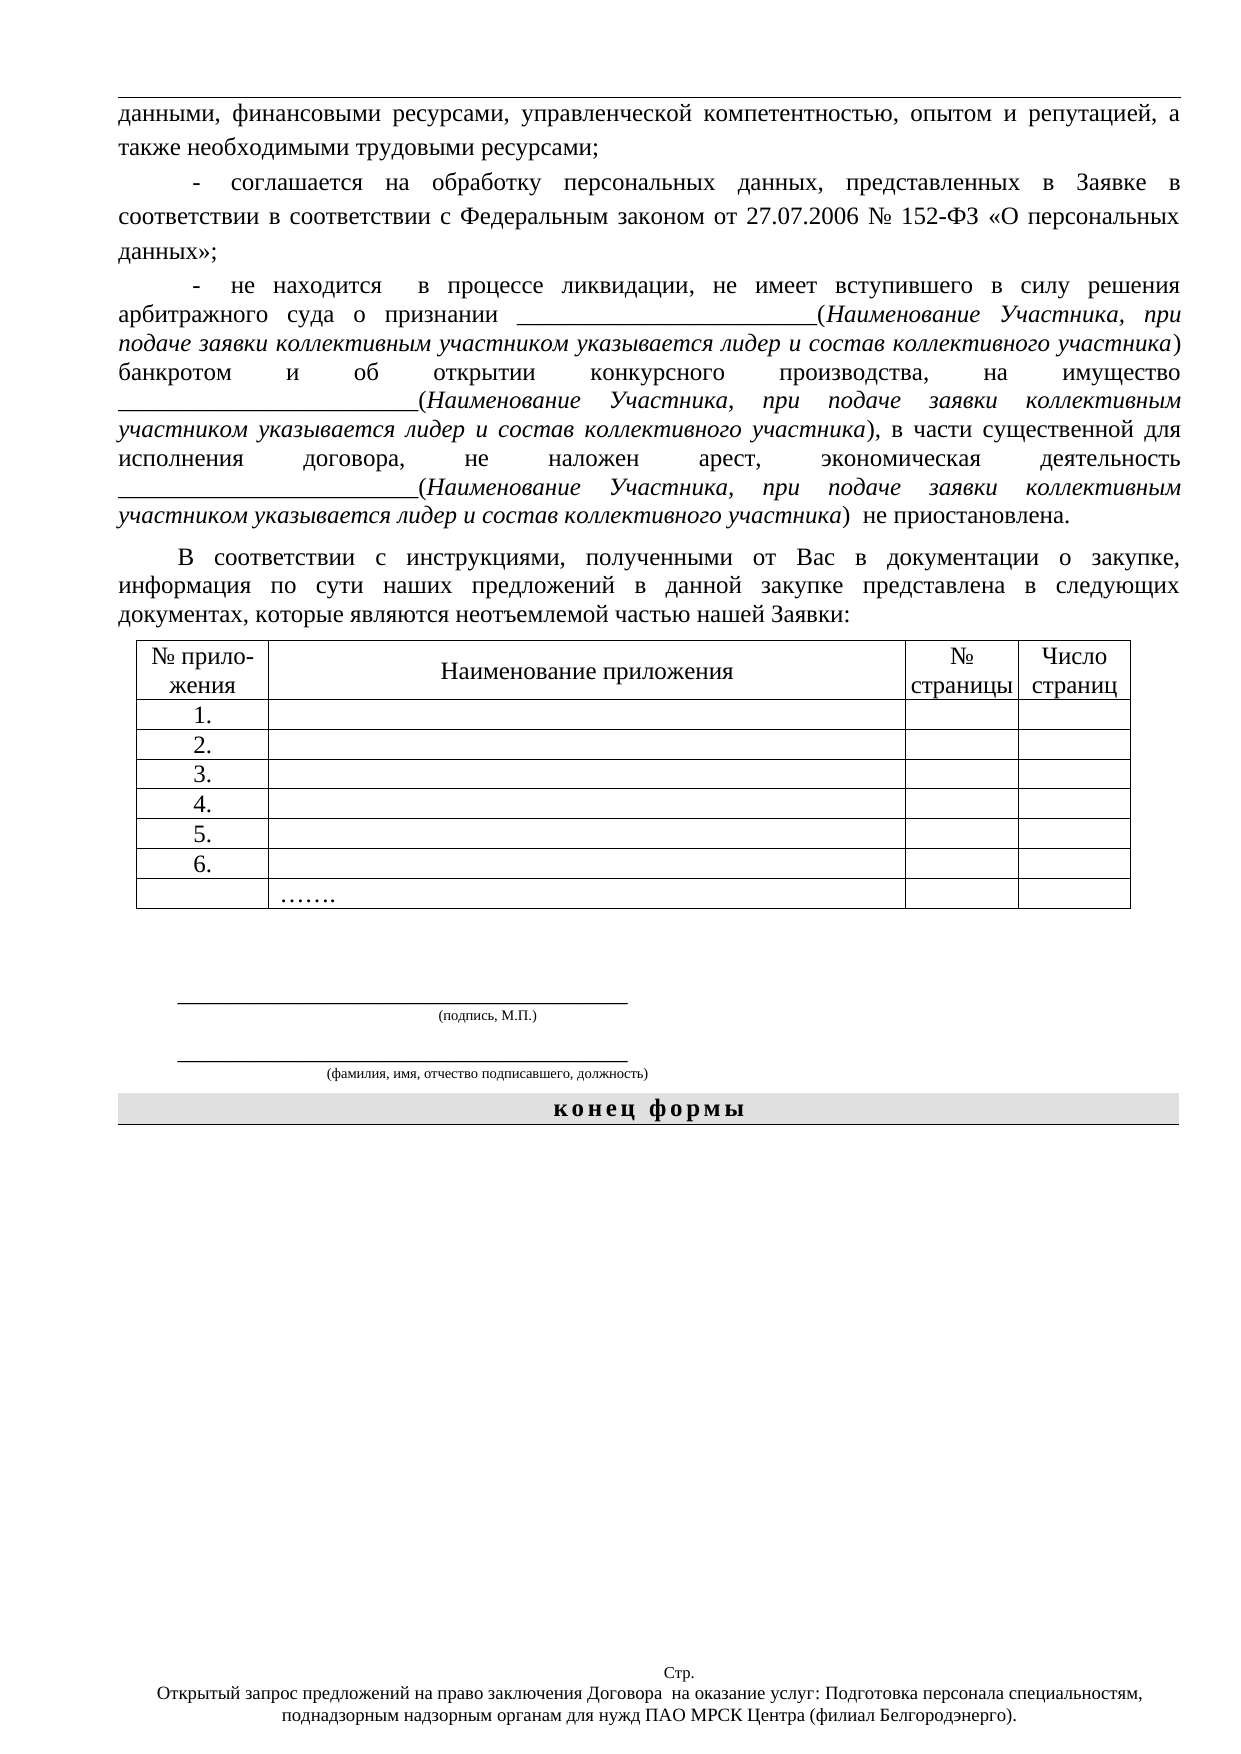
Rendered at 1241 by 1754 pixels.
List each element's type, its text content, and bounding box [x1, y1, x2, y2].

table_header № страницы [906, 641, 1018, 699]
table_cell [269, 700, 905, 729]
table_cell [906, 879, 1018, 907]
table_header № прило-жения [137, 641, 268, 699]
table_header Наименование приложения [269, 641, 905, 699]
text ____________________________________ [118, 978, 1181, 1007]
list не находится в процессе ликвидации, не имеет вступившего в силу решения арбитражного суда о признании ________________________(Наименование Участника, при подаче заявки коллективным участником указывается лидер и состав коллективного участника) банкротом и об открытии конкурсного производства, на имущество ________________________(Наименование Участника, при подаче заявки коллективным участником указывается лидер и состав коллективного участника), в части существенной для исполнения договора, не наложен арест, экономическая деятельность ________________________(Наименование Участника, при подаче заявки коллективным участником указывается лидер и состав коллективного участника) не приостановлена. [118, 270, 1181, 529]
table_cell [1019, 760, 1130, 788]
text конец формы [118, 1093, 1179, 1124]
table_cell 1. [137, 700, 268, 729]
table_cell [137, 879, 268, 907]
table_cell [1019, 849, 1130, 878]
table_cell [269, 730, 905, 758]
table_cell [1019, 700, 1130, 729]
table_cell [906, 819, 1018, 848]
text ____________________________________ [118, 1036, 1181, 1065]
table_cell 5. [137, 819, 268, 848]
table_cell [906, 849, 1018, 878]
table_cell [269, 760, 905, 788]
table_cell [269, 789, 905, 818]
table_cell [906, 760, 1018, 788]
text В соответствии с инструкциями, полученными от Вас в документации о закупке, информация по сути наших предложений в данной закупке представлена в следующих документах, которые являются неотъемлемой частью нашей Заявки: [118, 542, 1181, 628]
text (подпись, М.П.) [118, 1007, 797, 1036]
table_cell [906, 700, 1018, 729]
table_cell 3. [137, 760, 268, 788]
table_cell [269, 849, 905, 878]
table_cell [269, 819, 905, 848]
table_cell ……. [269, 879, 905, 907]
list соглашается на обработку персональных данных, представленных в Заявке в соответствии в соответствии с Федеральным законом от 27.07.2006 № 152-ФЗ «О персональных данных»; [118, 167, 1181, 265]
table_cell [906, 789, 1018, 818]
text (фамилия, имя, отчество подписавшего, должность) [118, 1065, 797, 1093]
table_cell [1019, 789, 1130, 818]
table_cell [906, 730, 1018, 758]
table_cell [1019, 879, 1130, 907]
table_cell 4. [137, 789, 268, 818]
table_cell 2. [137, 730, 268, 758]
table_cell 6. [137, 849, 268, 878]
table_cell [1019, 730, 1130, 758]
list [118, 98, 1181, 161]
table_cell [1019, 819, 1130, 848]
table_header Число страниц [1019, 641, 1130, 699]
